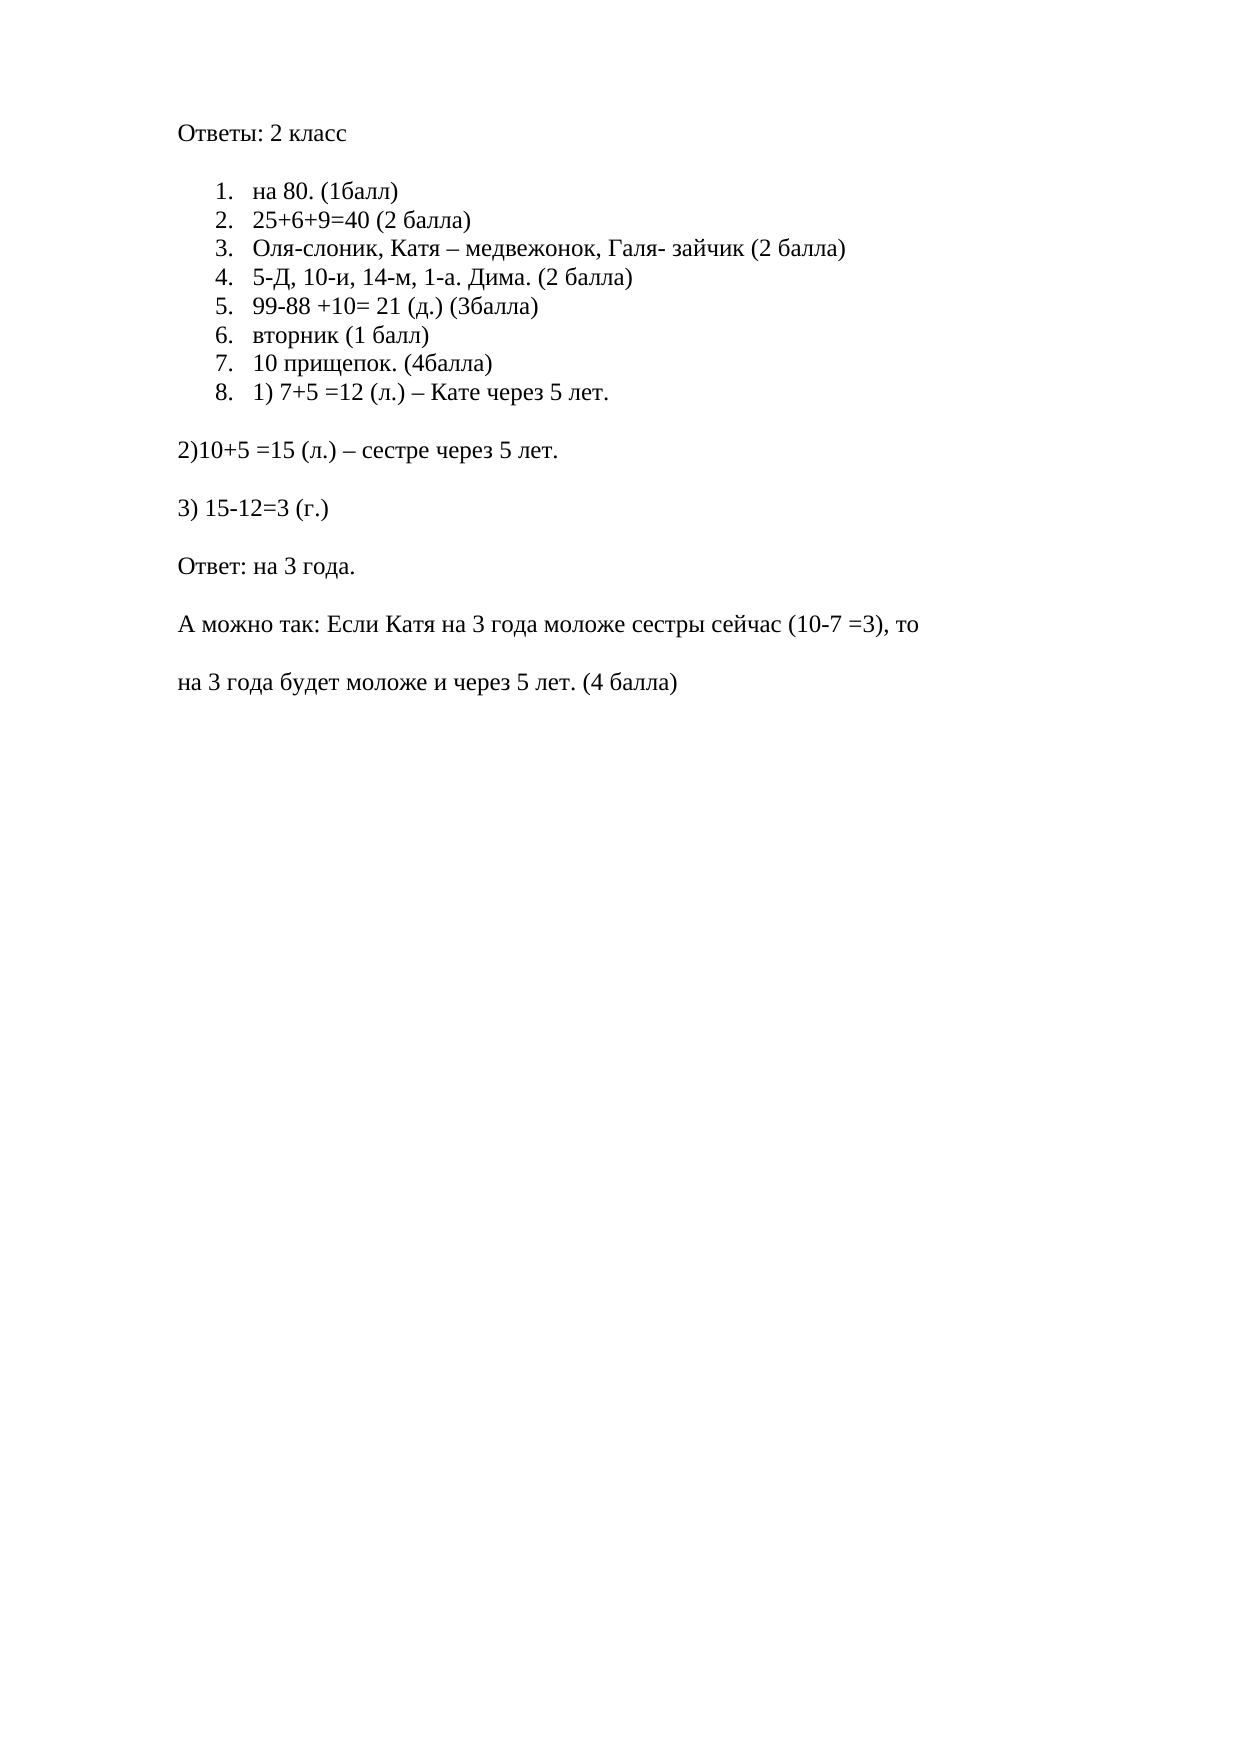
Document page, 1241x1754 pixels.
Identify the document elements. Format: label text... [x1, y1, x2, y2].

list 25+6+9=40 (2 балла) [215, 205, 1152, 233]
list Оля-слоник, Катя – медвежонок, Галя- зайчик (2 балла) [215, 233, 1152, 262]
list 5-Д, 10-и, 14-м, 1-а. Дима. (2 балла) [215, 262, 1152, 291]
list 1) 7+5 =12 (л.) – Кате через 5 лет. [215, 377, 1152, 406]
list вторник (1 балл) [215, 320, 1152, 348]
list 10 прищепок. (4балла) [215, 348, 1152, 377]
text Ответ: на 3 года. [177, 551, 1152, 580]
text 3) 15-12=3 (г.) [177, 493, 1152, 522]
list на 80. (1балл) [215, 176, 1152, 205]
text Ответы: 2 класс [177, 118, 1152, 147]
text А можно так: Если Катя на 3 года моложе сестры сейчас (10-7 =3), то [177, 609, 1152, 638]
text 2)10+5 =15 (л.) – сестре через 5 лет. [177, 435, 1152, 464]
text на 3 года будет моложе и через 5 лет. (4 балла) [177, 667, 1152, 696]
list 99-88 +10= 21 (д.) (3балла) [215, 291, 1152, 320]
